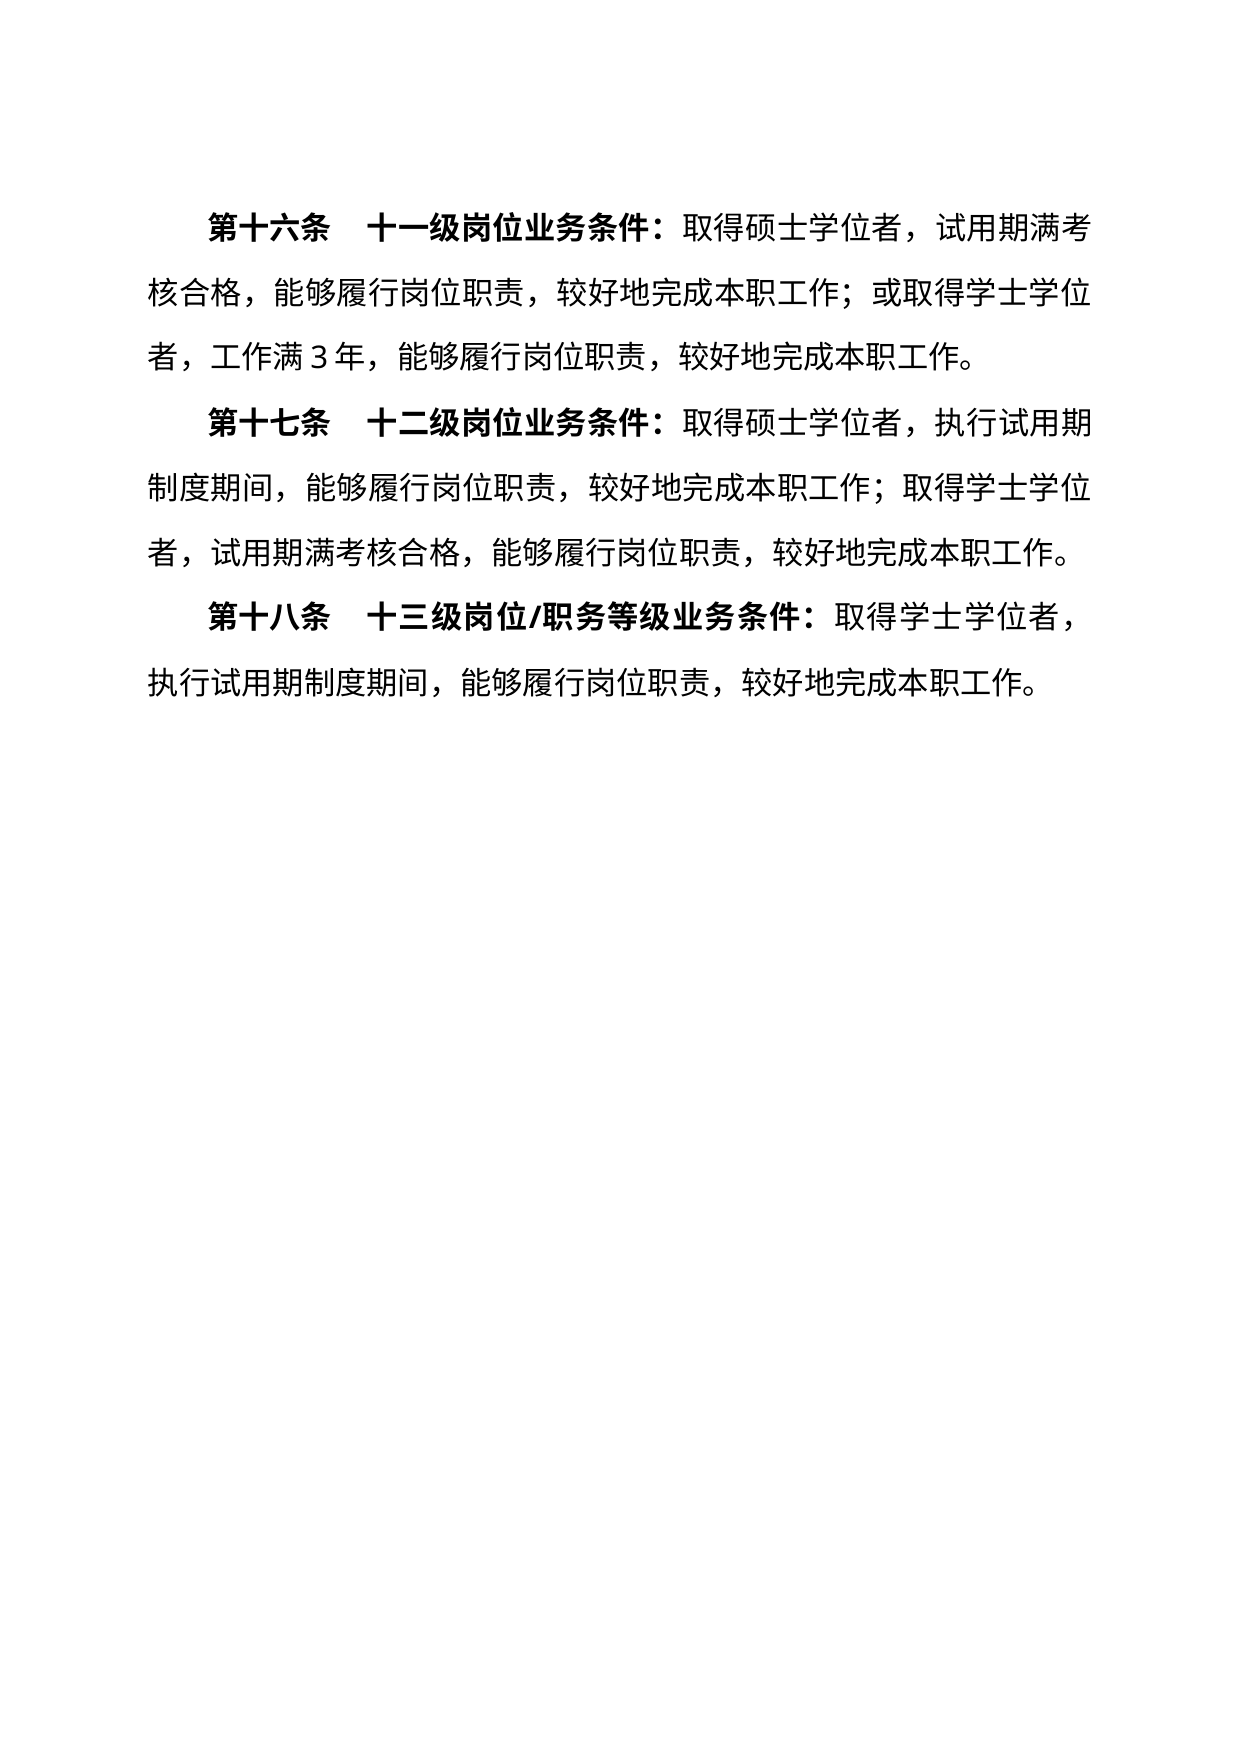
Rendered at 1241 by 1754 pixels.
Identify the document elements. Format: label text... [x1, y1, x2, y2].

list 十二级岗位业务条件：取得硕士学位者，执行试用期制度期间，能够履行岗位职责，较好地完成本职工作；取得学士学位者，试用期满考核合格，能够履行岗位职责，较好地完成本职工作。 [148, 388, 1092, 583]
list 十三级岗位/职务等级业务条件：取得学士学位者，执行试用期制度期间，能够履行岗位职责，较好地完成本职工作。 [148, 583, 1092, 713]
list 十一级岗位业务条件：取得硕士学位者，试用期满考核合格，能够履行岗位职责，较好地完成本职工作；或取得学士学位者，工作满3年，能够履行岗位职责，较好地完成本职工作。 [148, 193, 1092, 388]
